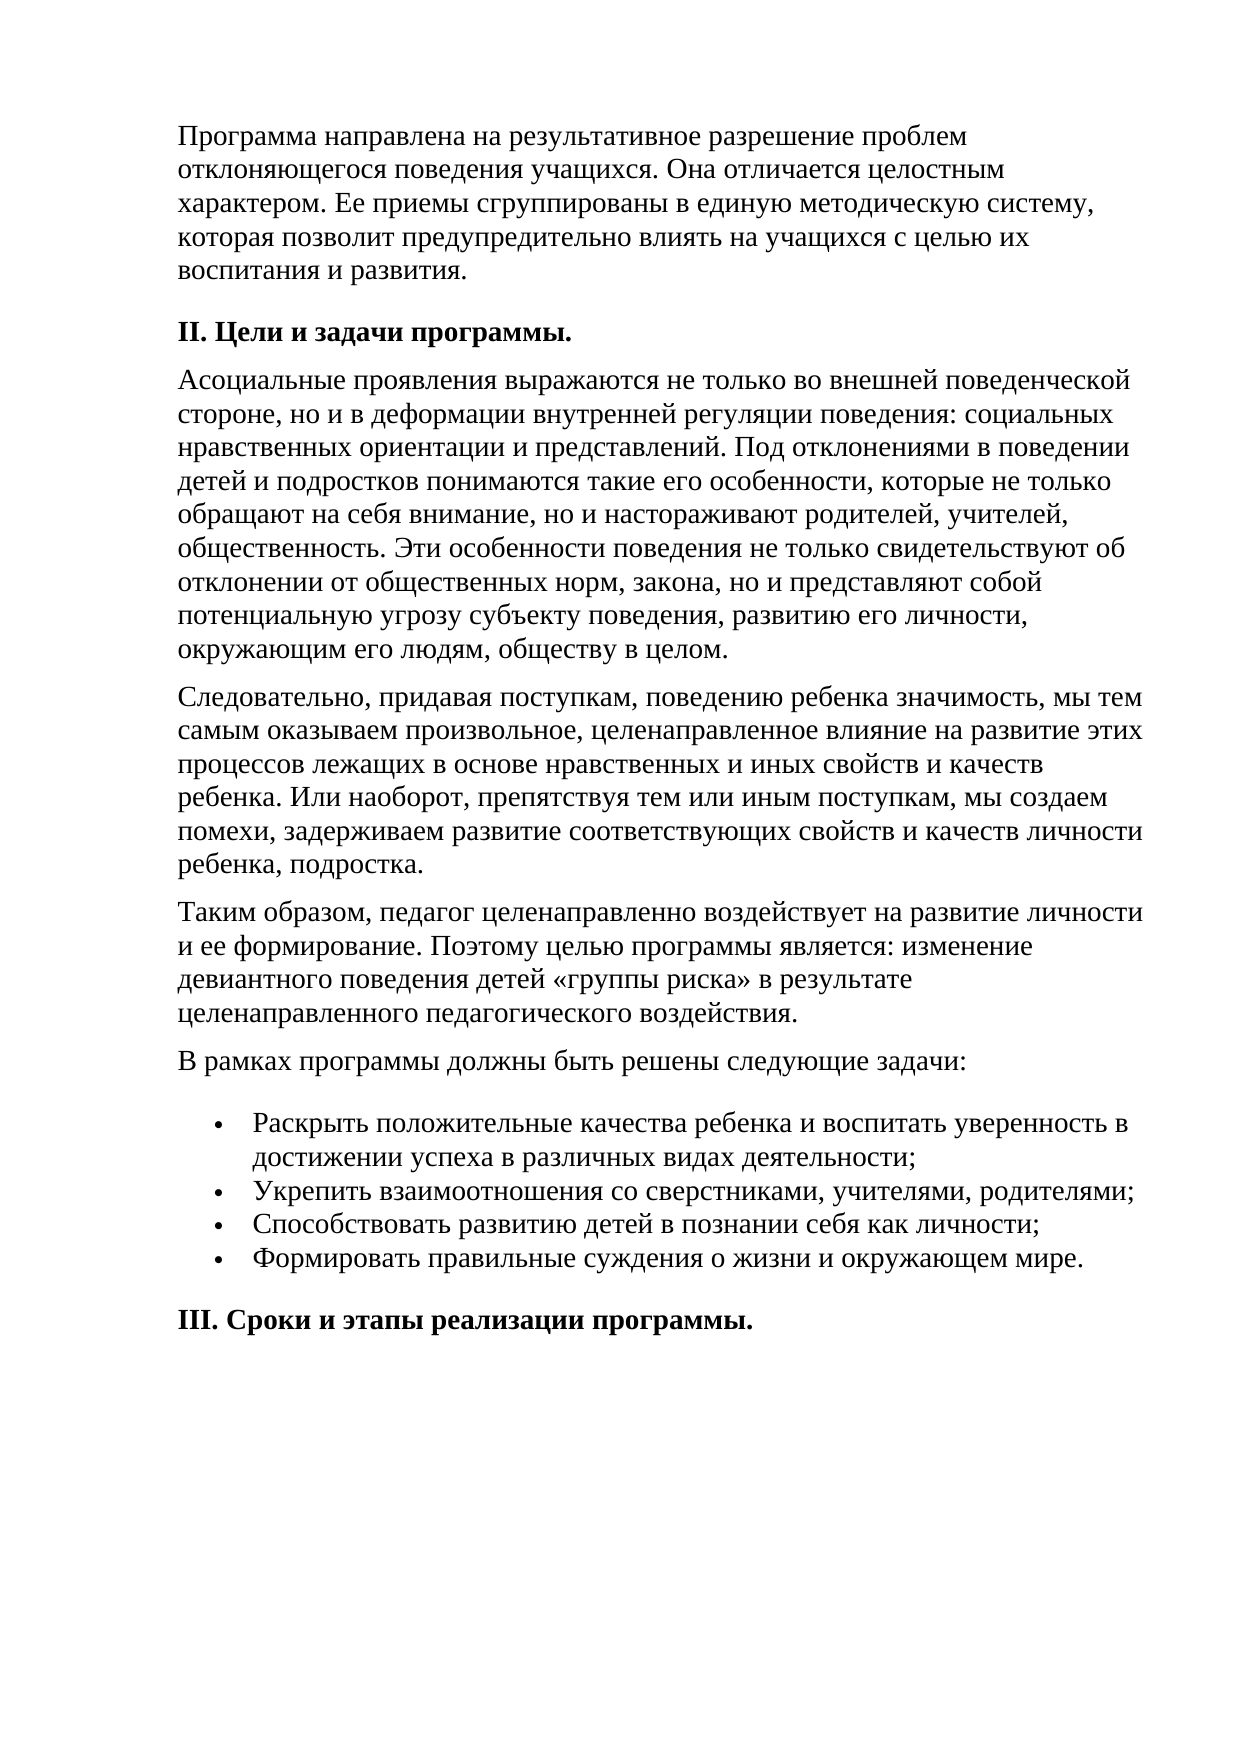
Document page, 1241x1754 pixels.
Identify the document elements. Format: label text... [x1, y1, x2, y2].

list Формировать правильные суждения о жизни и окружающем мире. [215, 1240, 1152, 1273]
text В рамках программы должны быть решены следующие задачи: [177, 1043, 1152, 1076]
list Укрепить взаимоотношения со сверстниками, учителями, родителями; [215, 1173, 1152, 1206]
text Асоциальные проявления выражаются не только во внешней поведенческой стороне, но и в деформации внутренней регуляции поведения: социальных нравственных ориентации и представлений. Под отклонениями в поведении детей и подростков понимаются такие его особенности, которые не только обращают на себя внимание, но и настораживают родителей, учителей, общественность. Эти особенности поведения не только свидетельствуют об отклонении от общественных норм, закона, но и представляют собой потенциальную угрозу субъекту поведения, развитию его личности, окружающим его людям, обществу в целом. [177, 362, 1152, 664]
text Программа направлена на результативное разрешение проблем отклоняющегося поведения учащихся. Она отличается целостным характером. Ее приемы сгруппированы в единую методическую систему, которая позволит предупредительно влиять на учащихся с целью их воспитания и развития. [177, 118, 1152, 286]
text II. Цели и задачи программы. [177, 314, 1152, 348]
list Способствовать развитию детей в познании себя как личности; [215, 1206, 1152, 1240]
text Таким образом, педагог целенаправленно воздействует на развитие личности и ее формирование. Поэтому целью программы является: изменение девиантного поведения детей «группы риска» в результате целенаправленного педагогического воздействия. [177, 894, 1152, 1028]
text III. Сроки и этапы реализации программы. [177, 1302, 1152, 1336]
text Следовательно, придавая поступкам, поведению ребенка значимость, мы тем самым оказываем произвольное, целенаправленное влияние на развитие этих процессов лежащих в основе нравственных и иных свойств и качеств ребенка. Или наоборот, препятствуя тем или иным поступкам, мы создаем помехи, задерживаем развитие соответствующих свойств и качеств личности ребенка, подростка. [177, 679, 1152, 880]
list Раскрыть положительные качества ребенка и воспитать уверенность в достижении успеха в различных видах деятельности; [215, 1106, 1152, 1173]
